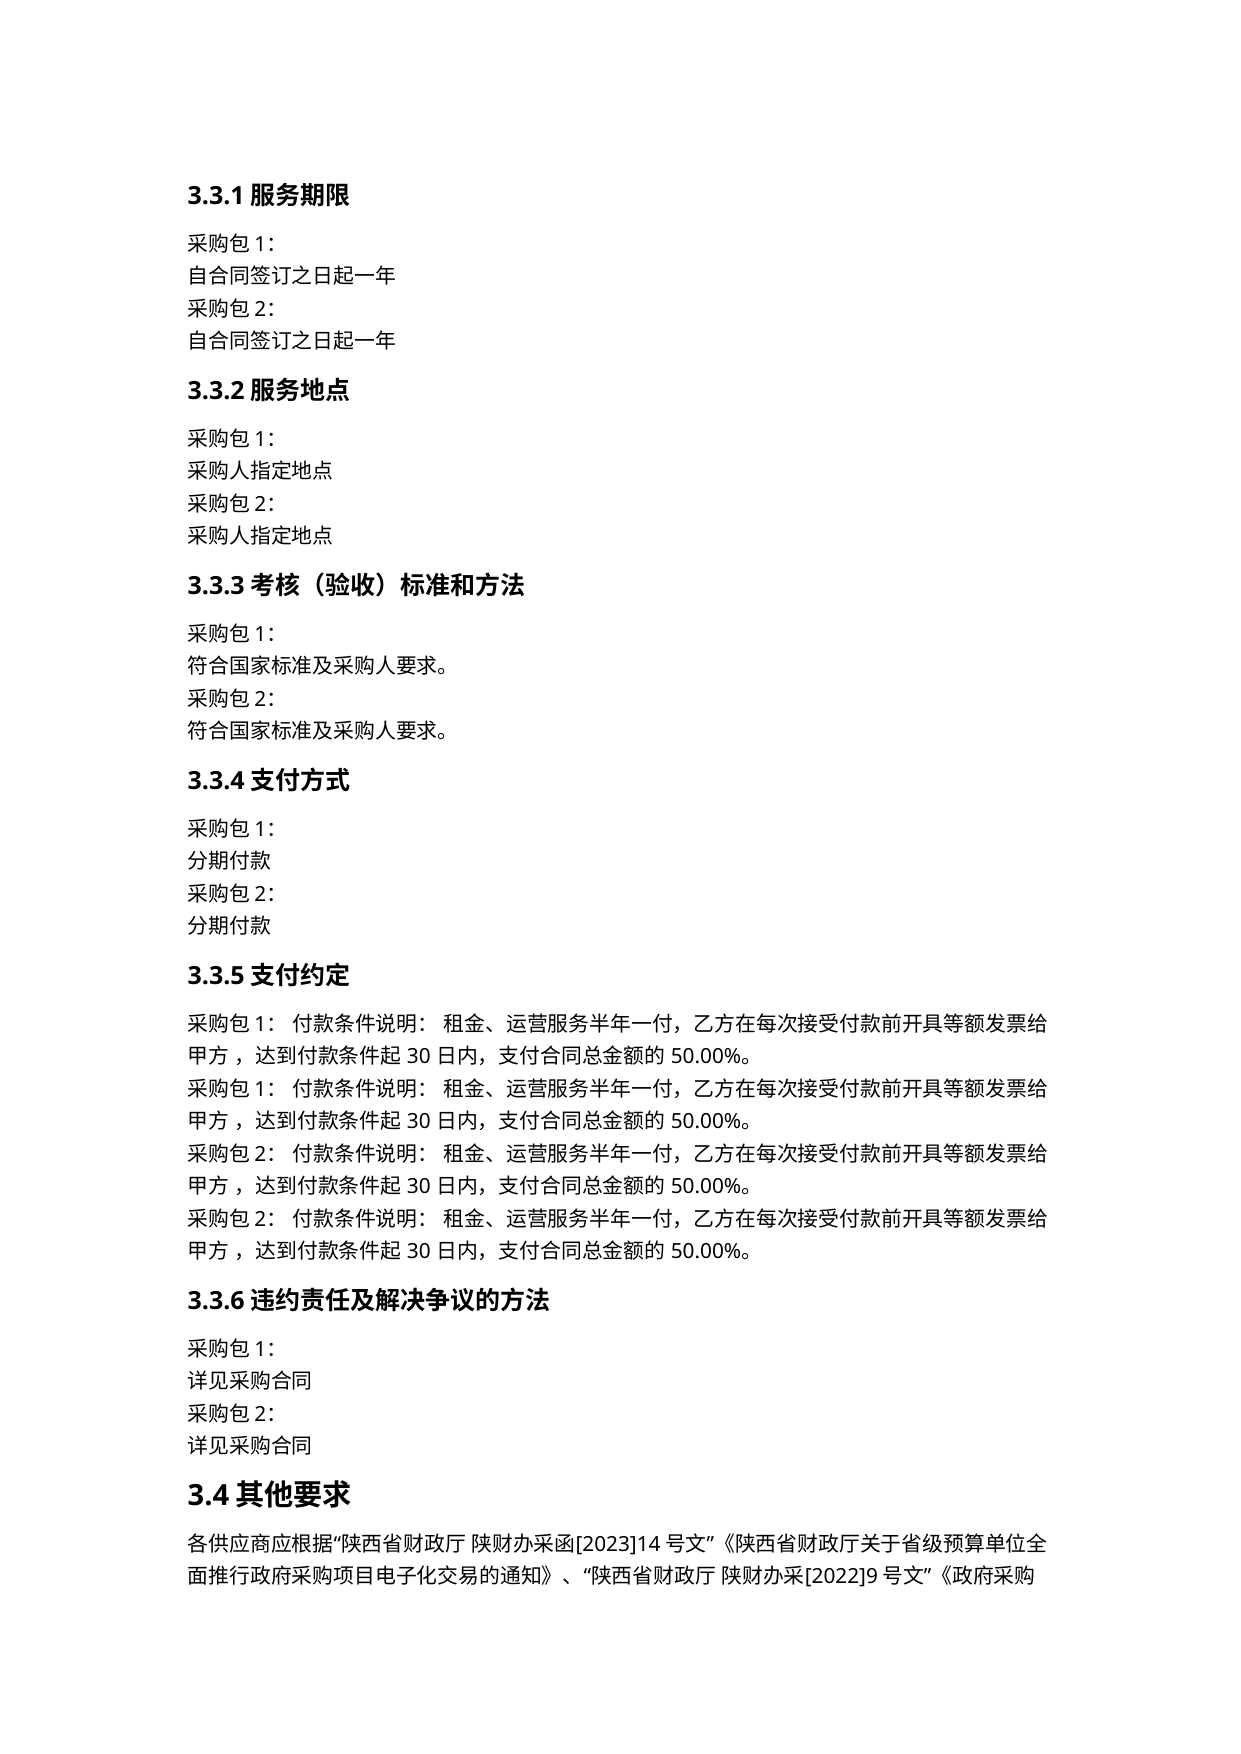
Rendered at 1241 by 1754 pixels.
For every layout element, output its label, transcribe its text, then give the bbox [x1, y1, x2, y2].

text 采购人指定地点 [187, 519, 1053, 552]
text 采购包1： [187, 227, 1053, 259]
text 采购包1： 付款条件说明： 租金、运营服务半年一付，乙方在每次接受付款前开具等额发票给甲方 ，达到付款条件起 30 日内，支付合同总金额的 50.00%。 [187, 1072, 1053, 1137]
text 采购包2： [187, 682, 1053, 714]
text 采购包2： 付款条件说明： 租金、运营服务半年一付，乙方在每次接受付款前开具等额发票给甲方 ，达到付款条件起 30 日内，支付合同总金额的 50.00%。 [187, 1137, 1053, 1202]
text 3.3.1服务期限 [187, 162, 1053, 227]
text 采购包1： 付款条件说明： 租金、运营服务半年一付，乙方在每次接受付款前开具等额发票给甲方 ，达到付款条件起 30 日内，支付合同总金额的 50.00%。 [187, 1007, 1053, 1072]
text 符合国家标准及采购人要求。 [187, 649, 1053, 682]
text 自合同签订之日起一年 [187, 324, 1053, 357]
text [187, 1527, 1053, 1592]
text 采购包2： [187, 1397, 1053, 1429]
text 采购包2： [187, 877, 1053, 909]
text 自合同签订之日起一年 [187, 259, 1053, 292]
text 详见采购合同 [187, 1429, 1053, 1462]
text 采购包1： [187, 812, 1053, 844]
text 分期付款 [187, 909, 1053, 942]
text 采购包1： [187, 422, 1053, 454]
text 采购包1： [187, 617, 1053, 649]
text 采购包2： 付款条件说明： 租金、运营服务半年一付，乙方在每次接受付款前开具等额发票给甲方 ，达到付款条件起 30 日内，支付合同总金额的 50.00%。 [187, 1202, 1053, 1267]
text 分期付款 [187, 844, 1053, 877]
text 3.3.4支付方式 [187, 747, 1053, 812]
text 3.3.2服务地点 [187, 357, 1053, 422]
text 3.4其他要求 [187, 1462, 1053, 1527]
text 采购包2： [187, 292, 1053, 324]
text 3.3.6违约责任及解决争议的方法 [187, 1267, 1053, 1332]
text 详见采购合同 [187, 1364, 1053, 1397]
text 3.3.5支付约定 [187, 942, 1053, 1007]
text 3.3.3考核（验收）标准和方法 [187, 552, 1053, 617]
text 采购包2： [187, 487, 1053, 519]
text 采购包1： [187, 1332, 1053, 1364]
text 符合国家标准及采购人要求。 [187, 714, 1053, 747]
text 采购人指定地点 [187, 454, 1053, 487]
